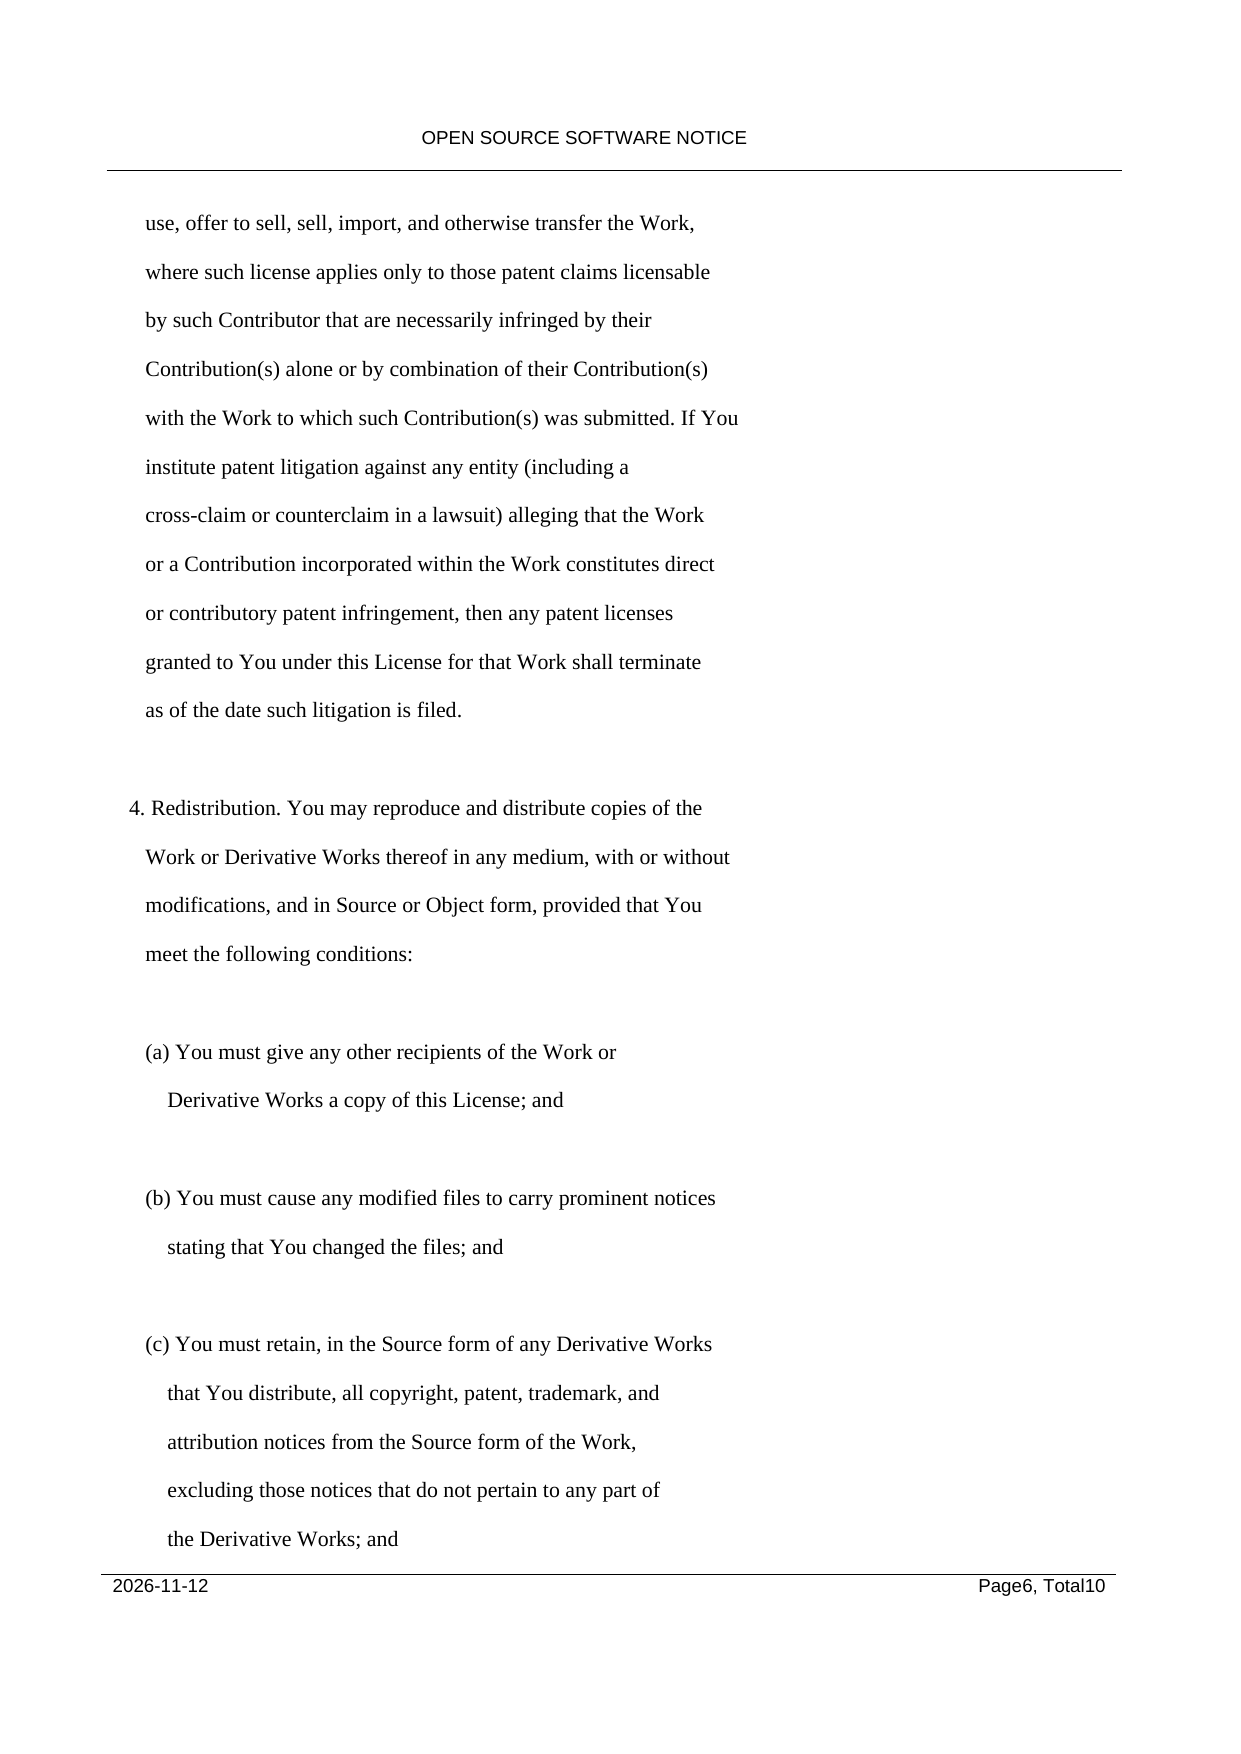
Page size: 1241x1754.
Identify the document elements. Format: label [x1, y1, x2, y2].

text [112, 206, 1128, 1555]
